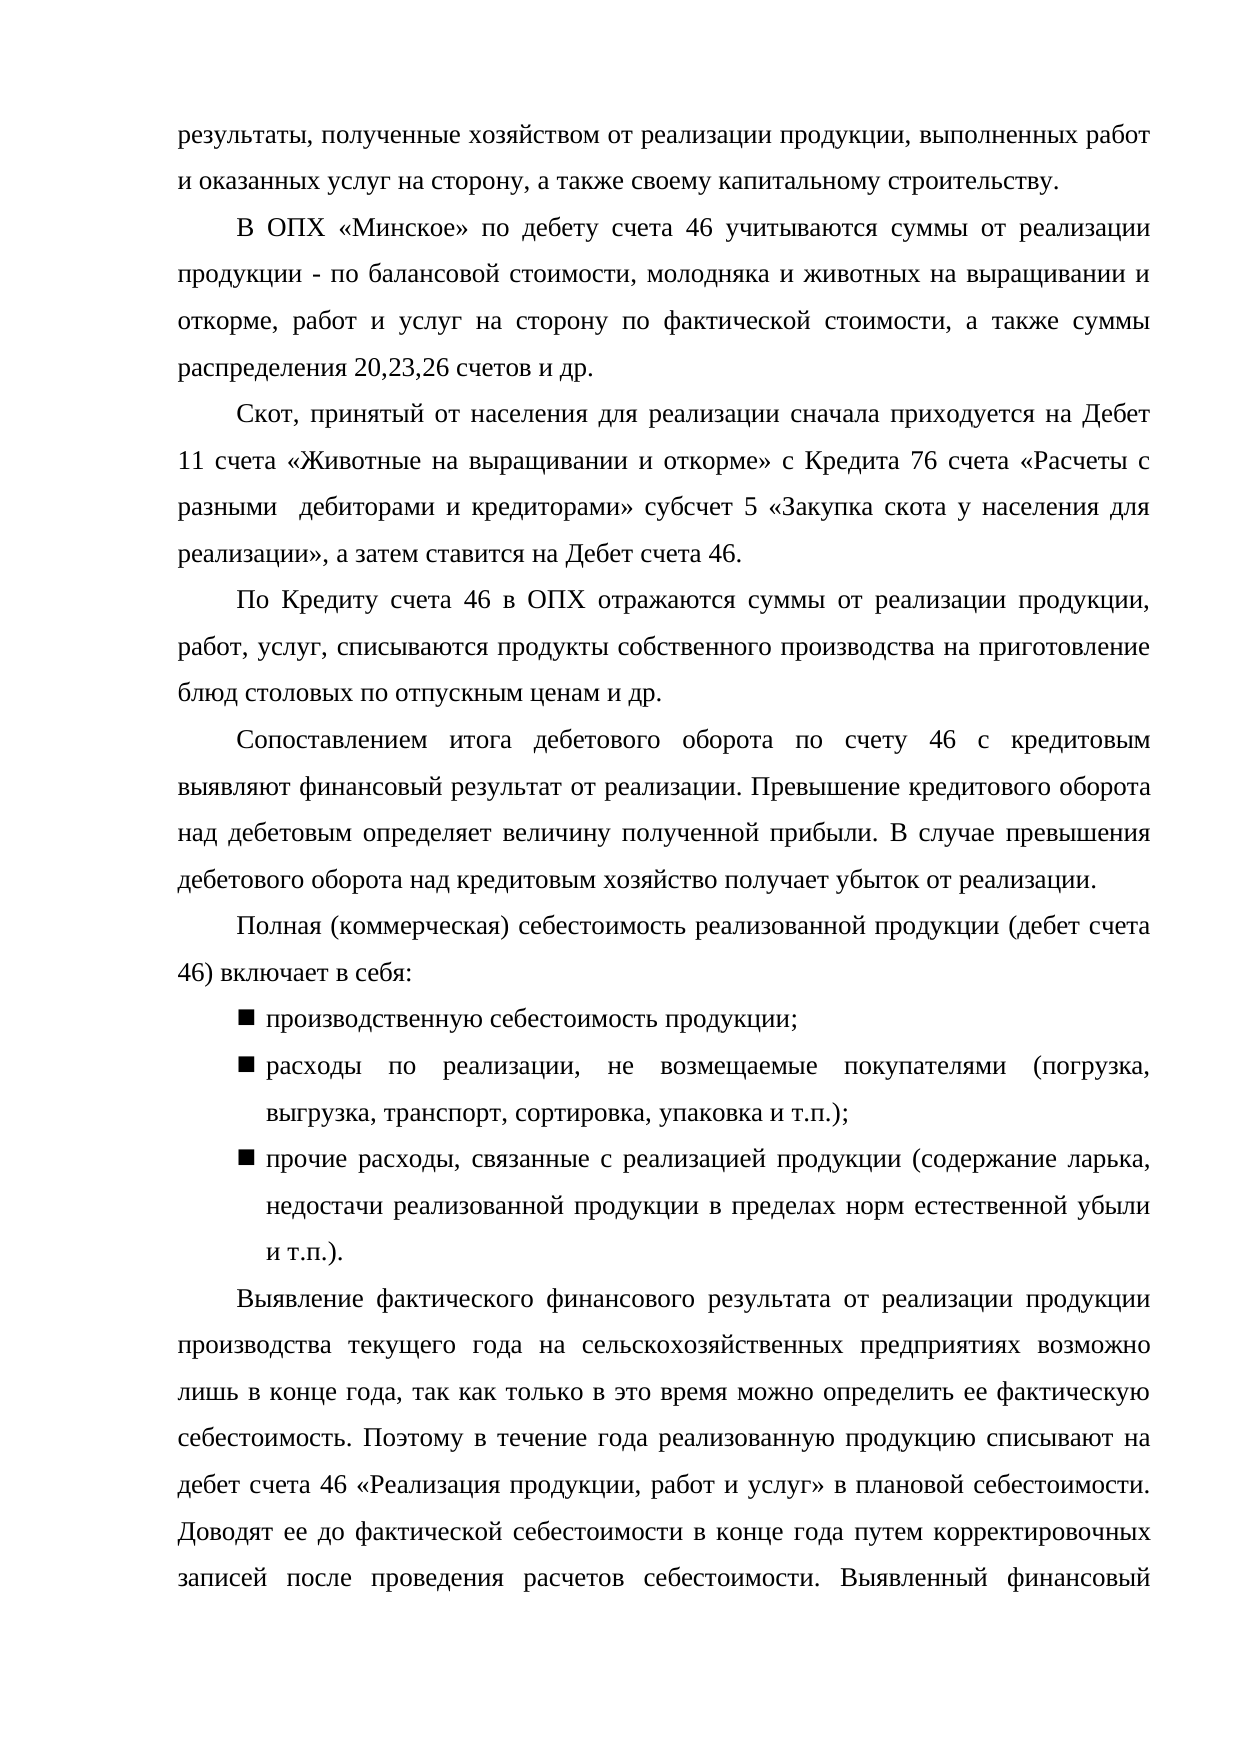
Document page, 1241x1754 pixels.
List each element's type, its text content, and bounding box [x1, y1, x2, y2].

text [177, 1282, 1152, 1593]
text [177, 118, 1152, 196]
list производственную себестоимость продукции; [236, 1003, 1152, 1034]
list расходы по реализации, не возмещаемые покупателями (погрузка, выгрузка, транспорт, сортировка, упаковка и т.п.); [236, 1049, 1152, 1127]
text В ОПХ «Минское» по дебету счета 46 учитываются суммы от реализации продукции - по балансовой стоимости, молодняка и животных на выращивании и откорме, работ и услуг на сторону по фактической стоимости, а также суммы распределения 20,23,26 счетов и др. [177, 211, 1152, 382]
text По Кредиту счета 46 в ОПХ отражаются суммы от реализации продукции, работ, услуг, списываются продукты собственного производства на приготовление блюд столовых по отпускным ценам и др. [177, 584, 1152, 708]
text Сопоставлением итога дебетового оборота по счету 46 с кредитовым выявляют финансовый результат от реализации. Превышение кредитового оборота над дебетовым определяет величину полученной прибыли. В случае превышения дебетового оборота над кредитовым хозяйство получает убыток от реализации. [177, 723, 1152, 894]
text Полная (коммерческая) себестоимость реализованной продукции (дебет счета 46) включает в себя: [177, 910, 1152, 987]
text Скот, принятый от населения для реализации сначала приходуется на Дебет 11 счета «Животные на выращивании и откорме» с Кредита 76 счета «Расчеты с разными дебиторами и кредиторами» субсчет 5 «Закупка скота у населения для реализации», а затем ставится на Дебет счета 46. [177, 397, 1152, 568]
list прочие расходы, связанные с реализацией продукции (содержание ларька, недостачи реализованной продукции в пределах норм естественной убыли и т.п.). [236, 1142, 1152, 1267]
